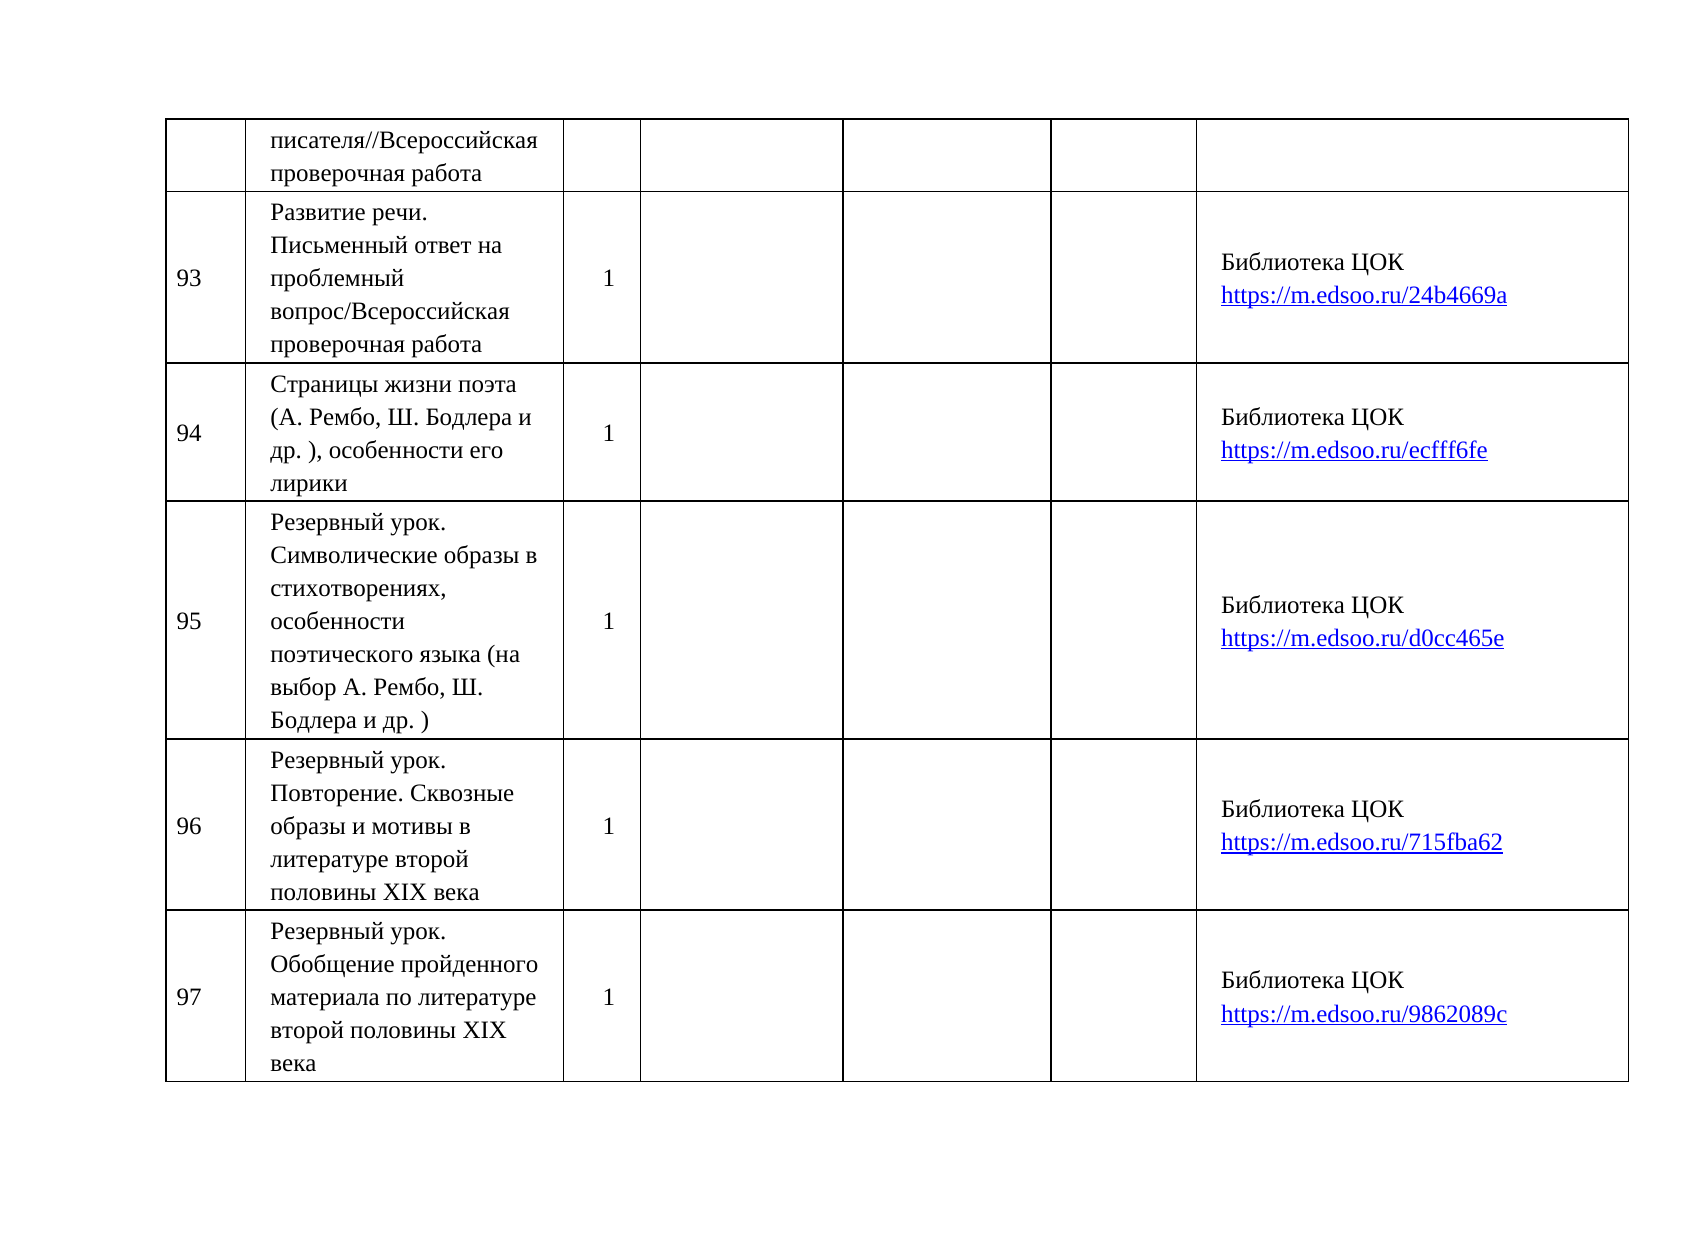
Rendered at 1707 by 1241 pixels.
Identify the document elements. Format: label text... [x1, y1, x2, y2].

table_cell Развитие речи. Письменный ответ на проблемный вопрос/Всероссийская проверочная работа [246, 192, 563, 362]
table_cell 1 [564, 502, 640, 738]
table_cell Страницы жизни поэта (А. Рембо, Ш. Бодлера и др. ), особенности его лирики [246, 364, 563, 500]
table_cell 94 [167, 364, 245, 500]
table_cell Резервный урок. Символические образы в стихотворениях, особенности поэтического языка (на выбор А. Рембо, Ш. Бодлера и др. ) [246, 502, 563, 738]
table_cell 1 [564, 911, 640, 1081]
table_cell Библиотека ЦОК https://m.edsoo.ru/24b4669a [1197, 192, 1628, 362]
table_cell [844, 120, 1050, 191]
table_cell Библиотека ЦОК https://m.edsoo.ru/d0cc465e [1197, 502, 1628, 738]
table_cell [1052, 364, 1196, 500]
table_cell [641, 911, 842, 1081]
table_cell [844, 364, 1050, 500]
table_cell Библиотека ЦОК https://m.edsoo.ru/ecfff6fe [1197, 364, 1628, 500]
table_cell [844, 911, 1050, 1081]
table_cell 97 [167, 911, 245, 1081]
table_cell Резервный урок. Обобщение пройденного материала по литературе второй половины XIX века [246, 911, 563, 1081]
table_cell 92 [167, 120, 245, 191]
table_cell [641, 740, 842, 909]
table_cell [246, 120, 563, 191]
table_cell [641, 192, 842, 362]
table_cell [1052, 502, 1196, 738]
table_cell Библиотека ЦОК https://m.edsoo.ru/9862089c [1197, 911, 1628, 1081]
table_cell Резервный урок. Повторение. Сквозные образы и мотивы в литературе второй половины XIX века [246, 740, 563, 909]
table_cell 1 [564, 364, 640, 500]
table_cell 1 [564, 740, 640, 909]
table_cell [641, 502, 842, 738]
table_cell [641, 120, 842, 191]
table_cell [1052, 192, 1196, 362]
table_cell [844, 192, 1050, 362]
table_cell [641, 364, 842, 500]
table_cell 1 [564, 120, 640, 191]
table_cell [1052, 740, 1196, 909]
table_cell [1197, 120, 1628, 191]
table_cell [1052, 911, 1196, 1081]
table_cell [844, 502, 1050, 738]
table_cell 96 [167, 740, 245, 909]
table_cell 93 [167, 192, 245, 362]
table_cell 95 [167, 502, 245, 738]
table_cell [844, 740, 1050, 909]
table_cell 1 [564, 192, 640, 362]
table_cell Библиотека ЦОК https://m.edsoo.ru/715fba62 [1197, 740, 1628, 909]
table_cell [1052, 120, 1196, 191]
